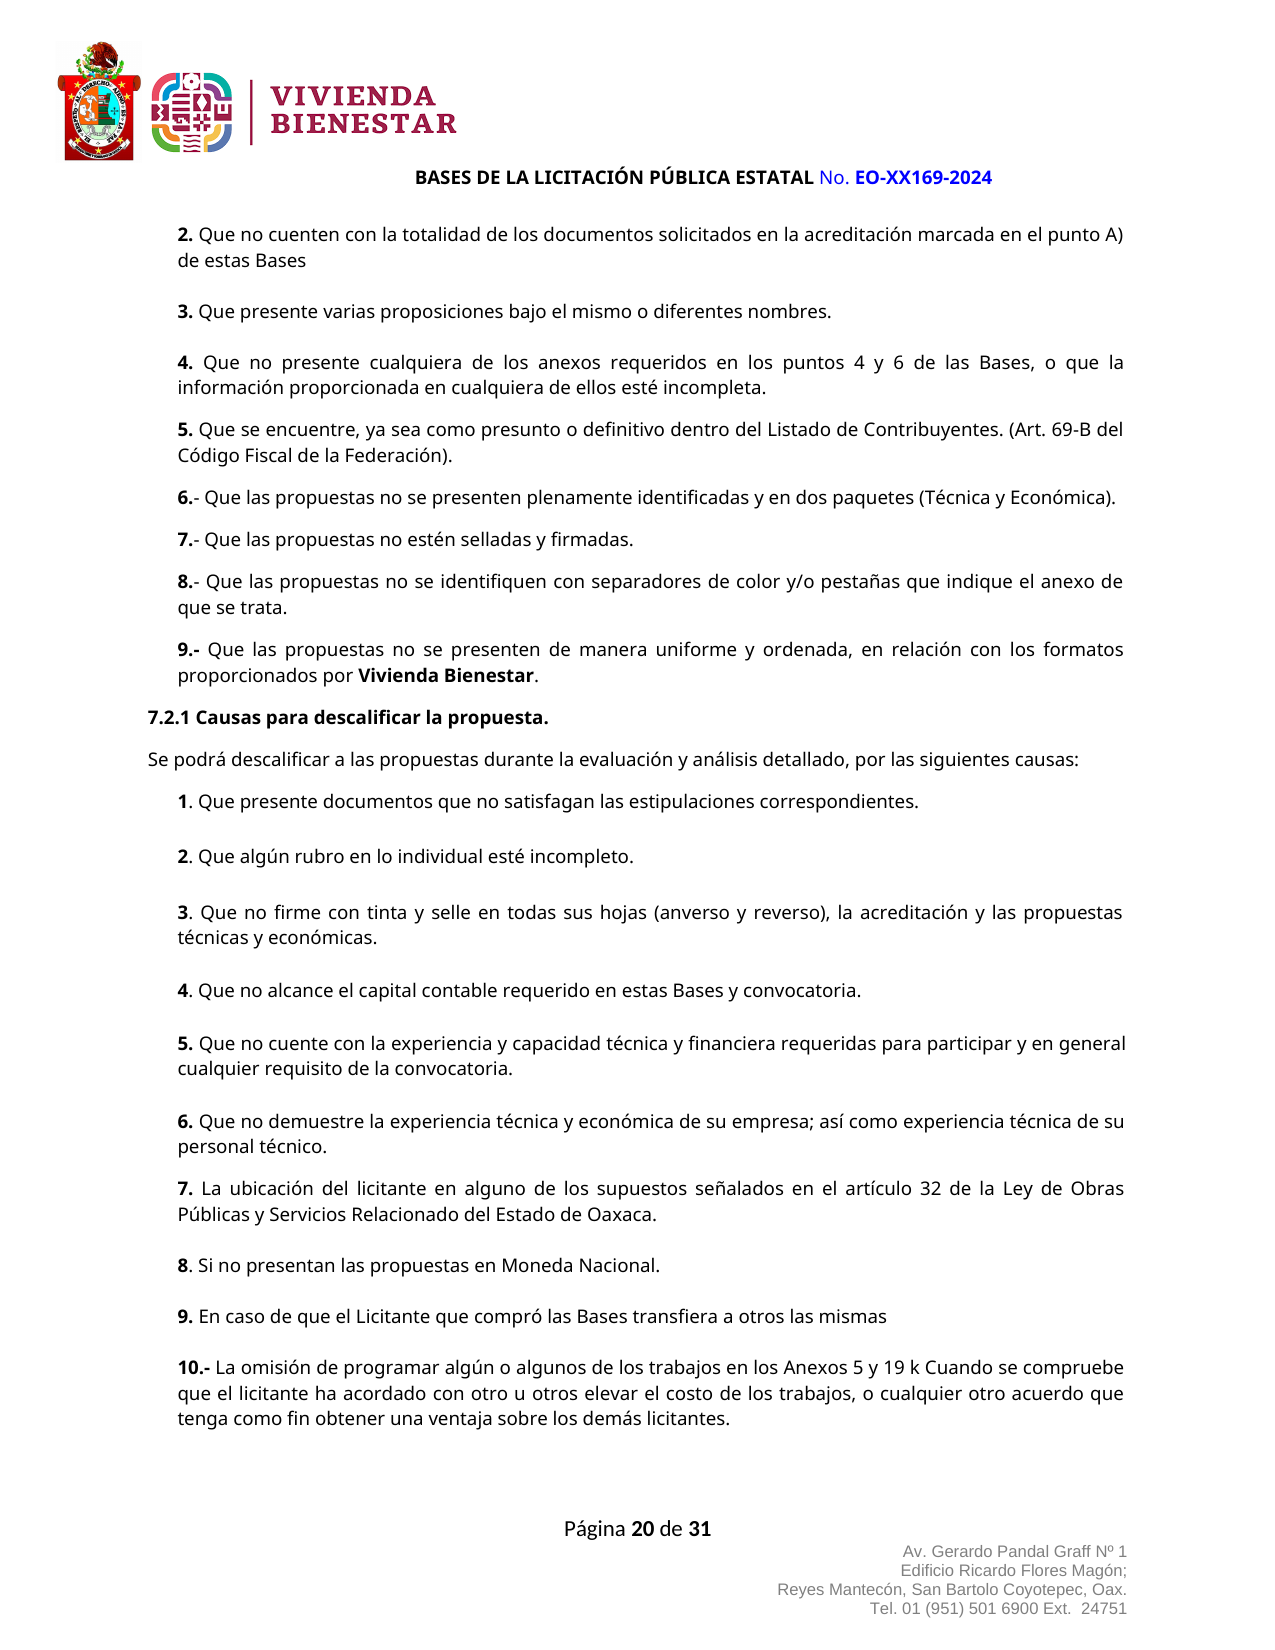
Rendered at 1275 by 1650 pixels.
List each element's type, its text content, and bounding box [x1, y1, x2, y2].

text 3. Que presente varias proposiciones bajo el mismo o diferentes nombres. [177, 298, 1125, 323]
text 4. Que no alcance el capital contable requerido en estas Bases y convocatoria. [177, 977, 1127, 1003]
text 9. En caso de que el Licitante que compró las Bases transfiera a otros las mismas [177, 1303, 1098, 1329]
text 8. Si no presentan las propuestas en Moneda Nacional. [177, 1252, 1125, 1278]
text 3. Que no firme con tinta y selle en todas sus hojas (anverso y reverso), la acreditación y las propuestas técnicas y económicas. [177, 899, 1125, 950]
picture [147, 64, 473, 161]
text 8.- Que las propuestas no se identifiquen con separadores de color y/o pestañas que indique el anexo de que se trata. [177, 569, 1125, 620]
text 10.- La omisión de programar algún o algunos de los trabajos en los Anexos 5 y 19 k Cuando se compruebe que el licitante ha acordado con otro u otros elevar el costo de los trabajos, o cualquier otro acuerdo que tenga como fin obtener una ventaja sobre los demás licitantes. [177, 1354, 1125, 1431]
text 1. Que presente documentos que no satisfagan las estipulaciones correspondientes. [177, 789, 1125, 814]
text 7. La ubicación del licitante en alguno de los supuestos señalados en el artículo 32 de la Ley de Obras Públicas y Servicios Relacionado del Estado de Oaxaca. [177, 1176, 1125, 1227]
text 5. Que se encuentre, ya sea como presunto o definitivo dentro del Listado de Contribuyentes. (Art. 69-B del Código Fiscal de la Federación). [177, 417, 1125, 468]
text 6.- Que las propuestas no se presenten plenamente identificadas y en dos paquetes (Técnica y Económica). [177, 484, 1125, 510]
text 7.2.1 Causas para descalificar la propuesta. [148, 704, 1125, 730]
text 7.- Que las propuestas no estén selladas y firmadas. [177, 527, 1125, 552]
text 4. Que no presente cualquiera de los anexos requeridos en los puntos 4 y 6 de las Bases, o que la información proporcionada en cualquiera de ellos esté incompleta. [177, 349, 1125, 400]
text 6. Que no demuestre la experiencia técnica y económica de su empresa; así como experiencia técnica de su personal técnico. [177, 1108, 1125, 1159]
text 5. Que no cuente con la experiencia y capacidad técnica y financiera requeridas para participar y en general cualquier requisito de la convocatoria. [177, 1030, 1127, 1081]
text Se podrá descalificar a las propuestas durante la evaluación y análisis detallado, por las siguientes causas: [148, 746, 1125, 772]
picture [55, 41, 143, 163]
text 2. Que no cuenten con la totalidad de los documentos solicitados en la acreditación marcada en el punto A) de estas Bases [177, 221, 1125, 272]
text 9.- Que las propuestas no se presenten de manera uniforme y ordenada, en relación con los formatos proporcionados por Vivienda Bienestar. [177, 637, 1125, 688]
text 2. Que algún rubro en lo individual esté incompleto. [177, 844, 1125, 869]
